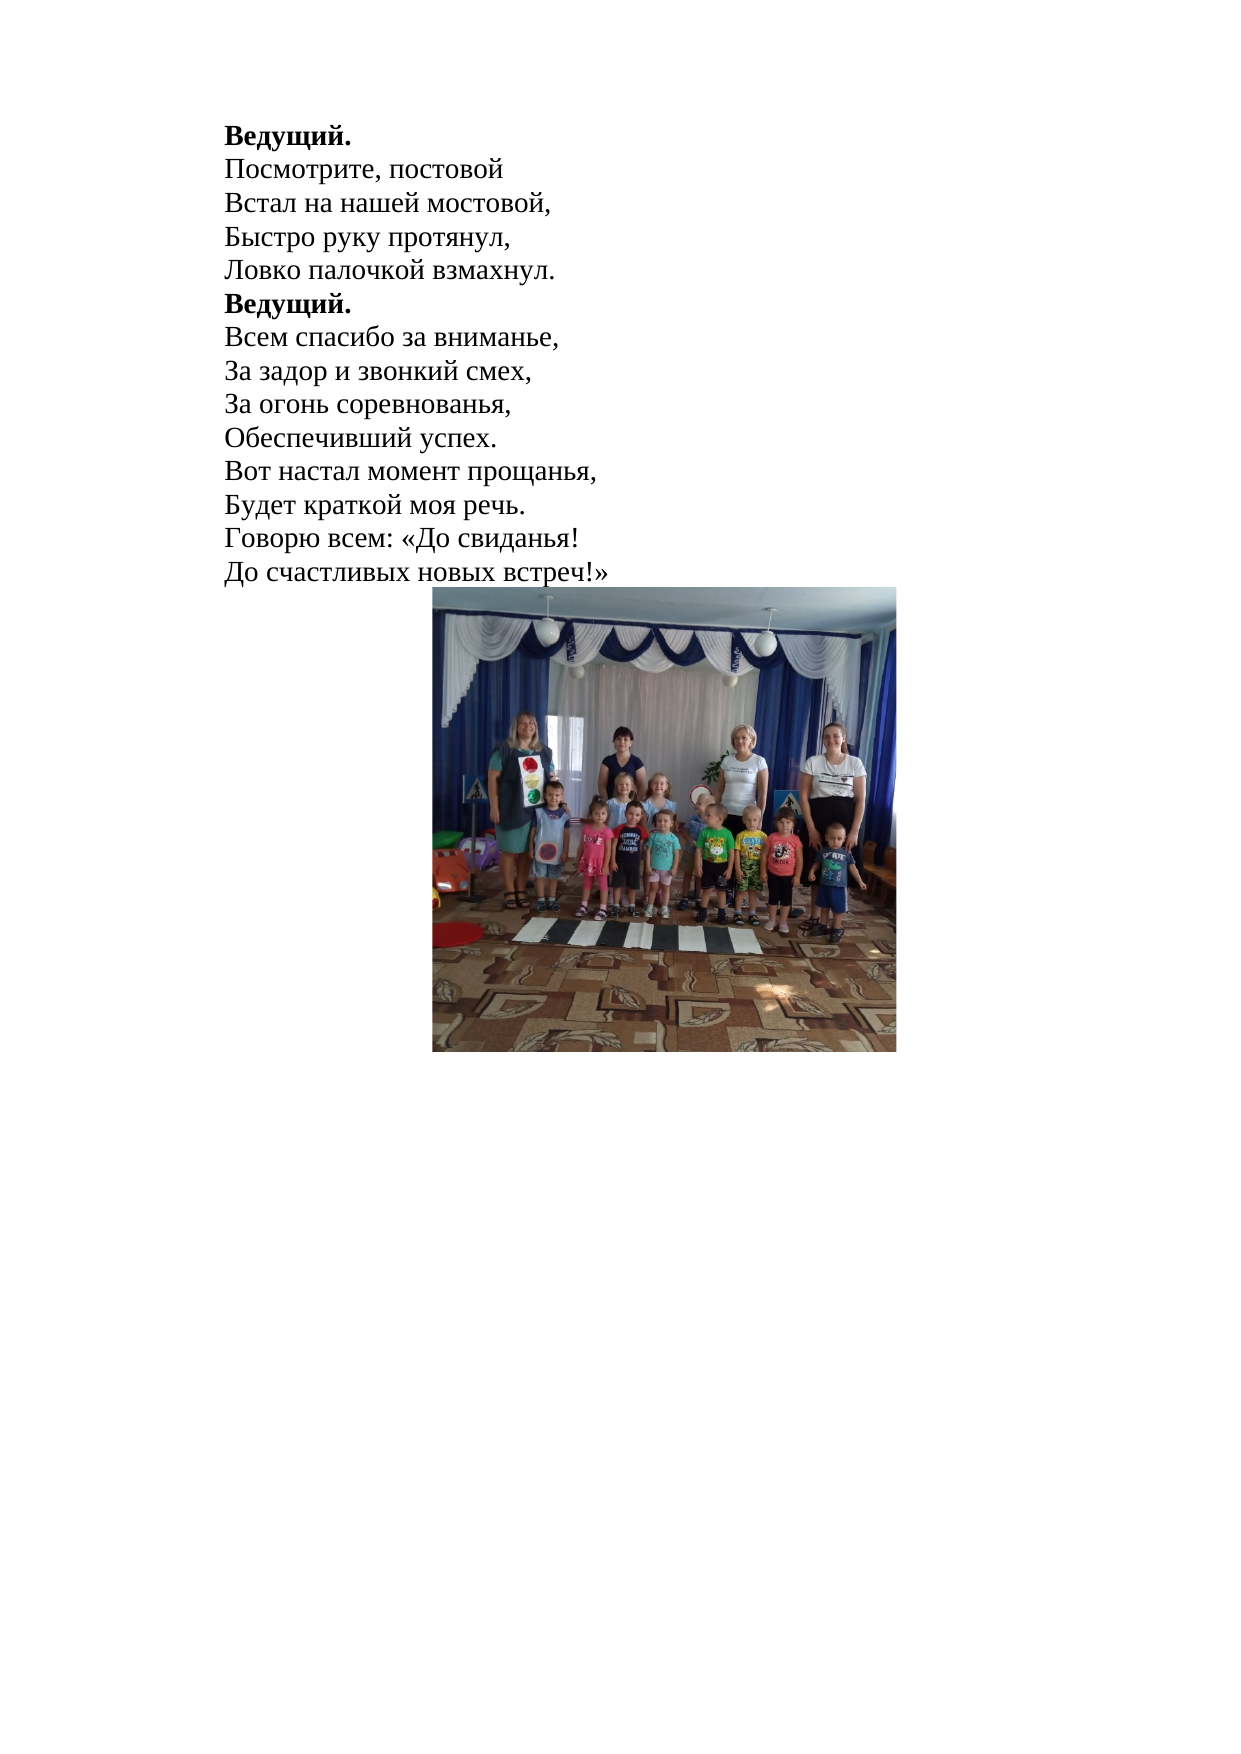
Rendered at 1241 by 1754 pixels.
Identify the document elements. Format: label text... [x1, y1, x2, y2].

text Вот настал момент прощанья, [177, 453, 1152, 487]
text Будет краткой моя речь. [177, 487, 1152, 521]
text За задор и звонкий смех, [177, 353, 1152, 386]
text Говорю всем: «До свиданья! [177, 521, 1152, 554]
text Быстро руку протянул, [177, 219, 1152, 252]
text Всем спасибо за вниманье, [177, 319, 1152, 353]
text До счастливых новых встреч!» [177, 554, 1152, 588]
text Обеспечивший успех. [177, 420, 1152, 453]
text Встал на нашей мостовой, [177, 185, 1152, 219]
text Ведущий. [177, 286, 1152, 319]
picture [432, 587, 897, 1052]
text Ловко палочкой взмахнул. [177, 252, 1152, 286]
text За огонь соревнованья, [177, 386, 1152, 420]
text Посмотрите, постовой [177, 152, 1152, 185]
text Ведущий. [177, 118, 1152, 152]
